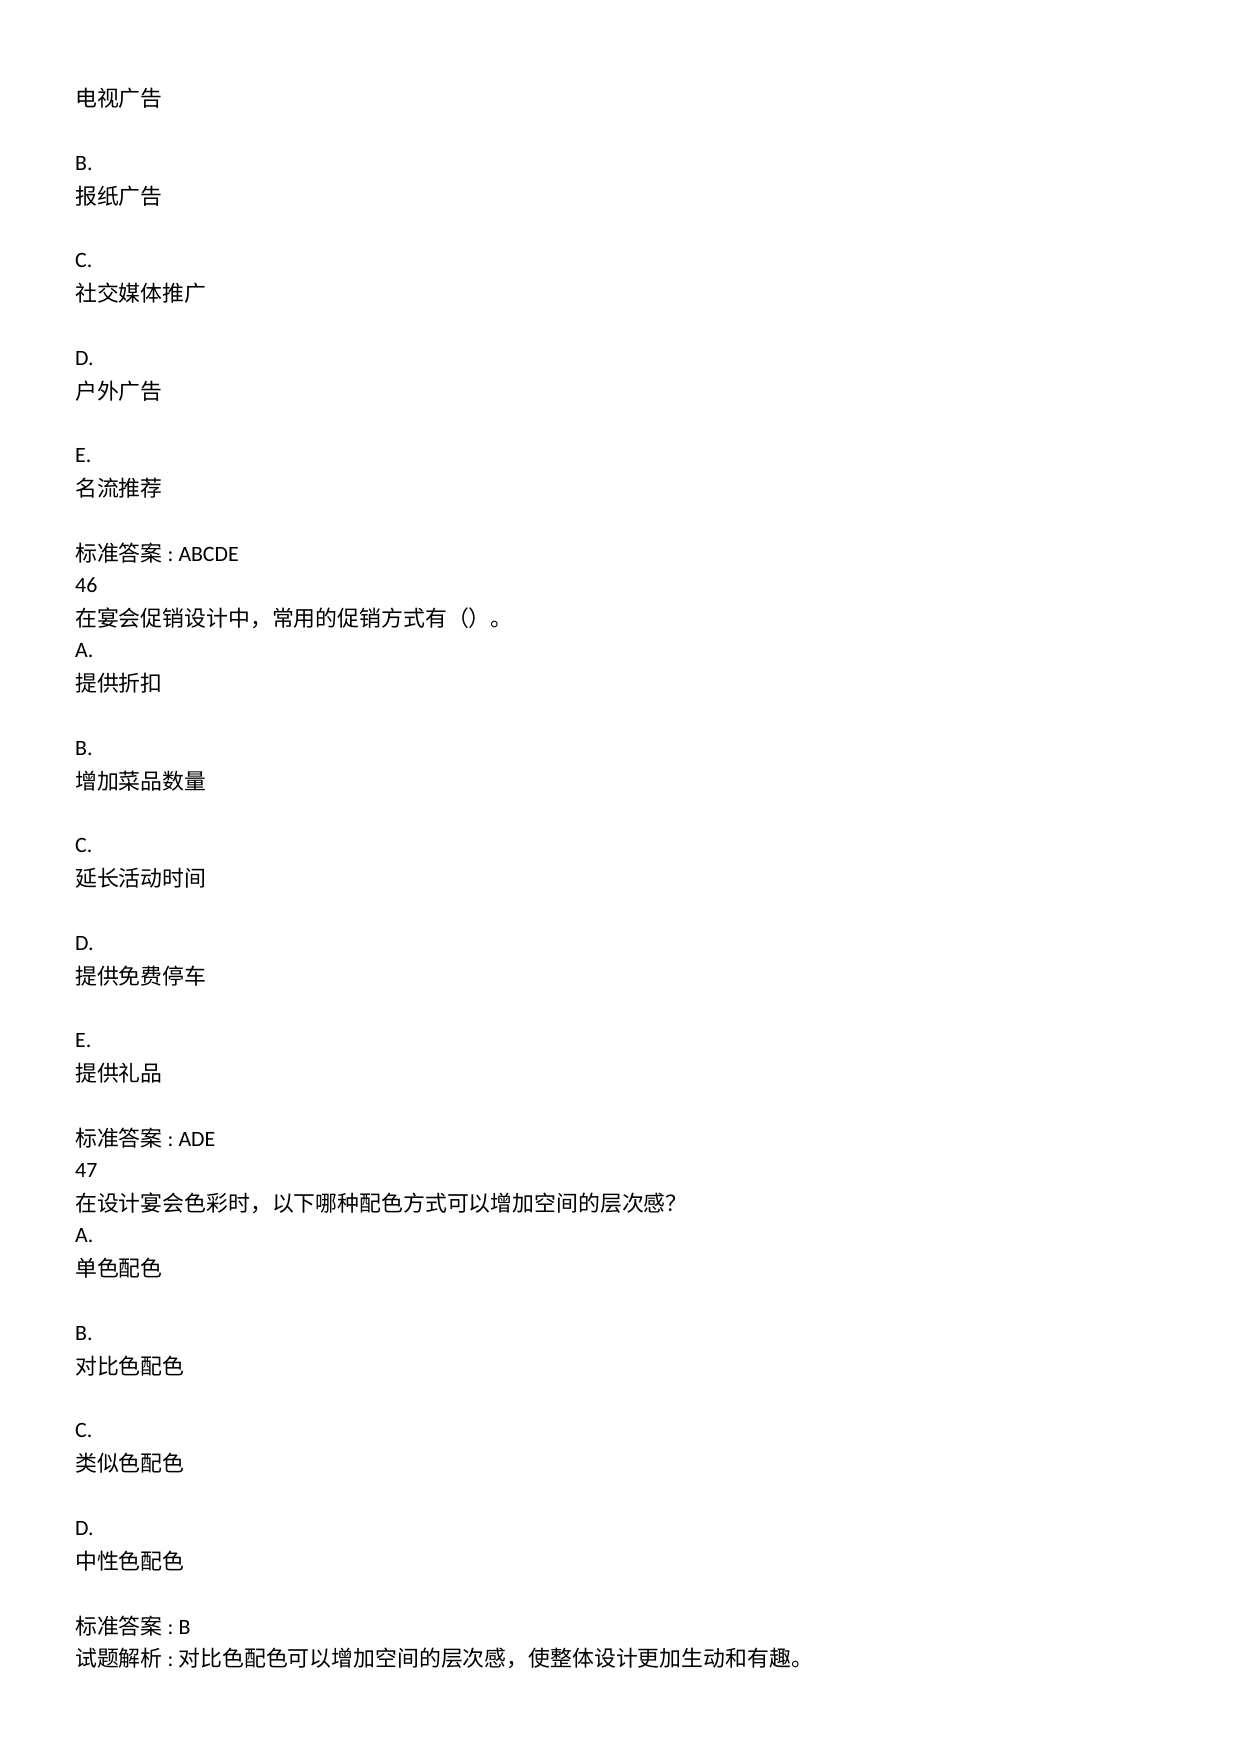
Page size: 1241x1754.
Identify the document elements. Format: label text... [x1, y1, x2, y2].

text 标准答案 : ADE [75, 1121, 1165, 1153]
text 在设计宴会色彩时，以下哪种配色方式可以增加空间的层次感？ [75, 1186, 1165, 1218]
text 社交媒体推广 [75, 276, 1165, 308]
text D. [75, 926, 1165, 958]
text 标准答案 : B [75, 1608, 1165, 1641]
text C. [75, 243, 1165, 276]
text C. [75, 828, 1165, 861]
text 试题解析 : 对比色配色可以增加空间的层次感，使整体设计更加生动和有趣。 [75, 1641, 1165, 1673]
text 46 [75, 568, 1165, 601]
text 47 [75, 1153, 1165, 1186]
text 标准答案 : ABCDE [75, 536, 1165, 568]
text E. [75, 1023, 1165, 1056]
text E. [75, 438, 1165, 471]
text 在宴会促销设计中，常用的促销方式有（）。 [75, 601, 1165, 633]
text 对比色配色 [75, 1348, 1165, 1381]
text D. [75, 341, 1165, 373]
text 提供折扣 [75, 666, 1165, 698]
text 中性色配色 [75, 1543, 1165, 1576]
text 提供免费停车 [75, 958, 1165, 991]
text 名流推荐 [75, 471, 1165, 503]
text 单色配色 [75, 1251, 1165, 1283]
text 报纸广告 [75, 178, 1165, 211]
text D. [75, 1511, 1165, 1543]
text 类似色配色 [75, 1446, 1165, 1478]
text B. [75, 731, 1165, 763]
text 电视广告 [75, 81, 1165, 113]
text A. [75, 1218, 1165, 1251]
text C. [75, 1413, 1165, 1446]
text A. [75, 633, 1165, 666]
text 提供礼品 [75, 1056, 1165, 1088]
text 增加菜品数量 [75, 763, 1165, 796]
text B. [75, 146, 1165, 178]
text 延长活动时间 [75, 861, 1165, 893]
text 户外广告 [75, 373, 1165, 406]
text B. [75, 1316, 1165, 1348]
